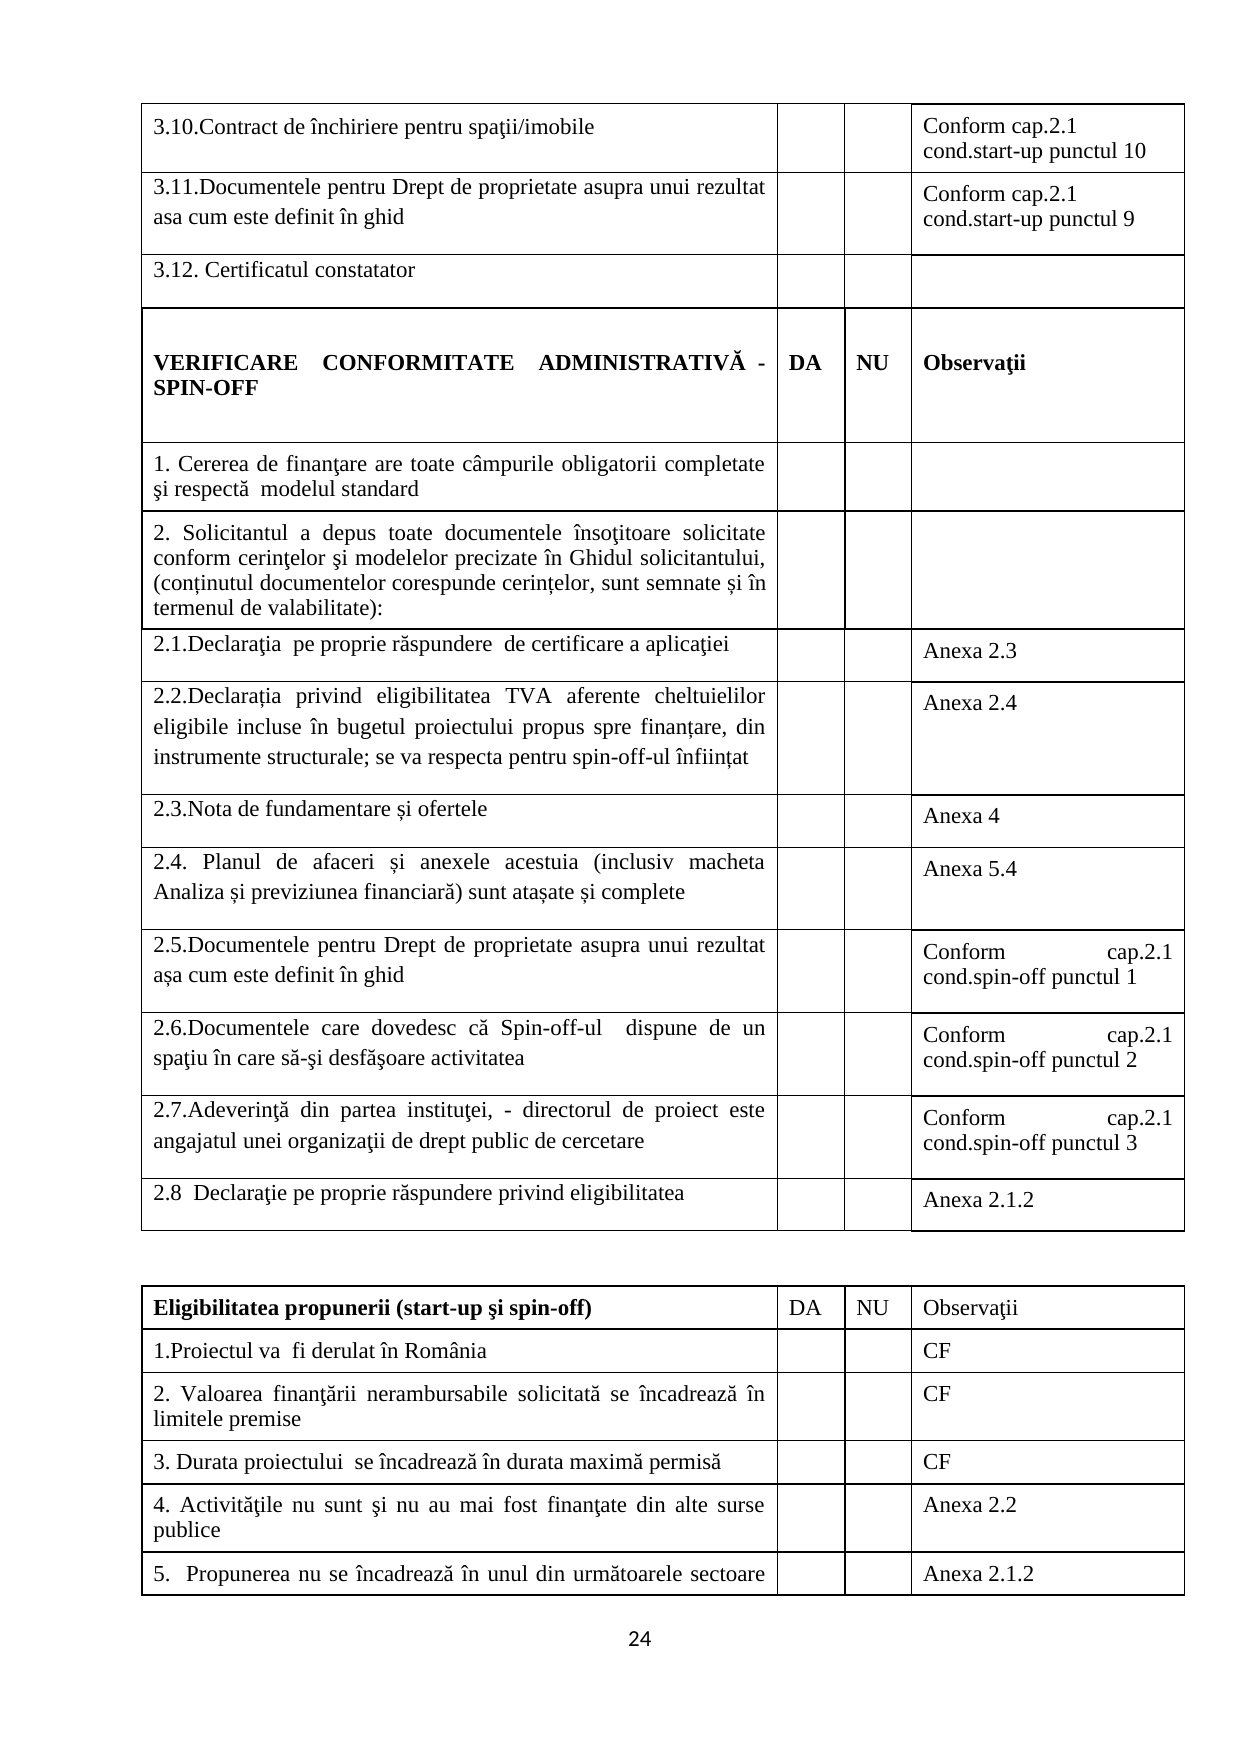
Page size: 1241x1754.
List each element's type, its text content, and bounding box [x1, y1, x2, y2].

table_cell 2.5.Documentele pentru Drept de proprietate asupra unui rezultat așa cum este definit în ghid [142, 930, 777, 1012]
table_cell [778, 1373, 844, 1440]
table_cell 1.Proiectul va fi derulat în România [143, 1330, 777, 1371]
table_header Eligibilitatea propunerii (start-up şi spin-off) [143, 1287, 777, 1328]
table_cell 2.2.Declarația privind eligibilitatea TVA aferente cheltuielilor eligibile incluse în bugetul proiectului propus spre finanțare, din instrumente structurale; se va respecta pentru spin-off-ul înființat [142, 682, 777, 794]
table_cell [778, 1013, 844, 1095]
table_cell Conform cap.2.1 cond.start-up punctul 9 [912, 173, 1184, 254]
table_cell [778, 1553, 844, 1594]
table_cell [912, 105, 1184, 172]
table_cell VERIFICARE CONFORMITATE ADMINISTRATIVĂ - SPIN-OFF [143, 309, 777, 442]
table_cell [846, 1441, 911, 1483]
table_cell [778, 930, 844, 1012]
table_cell 3.11.Documentele pentru Drept de proprietate asupra unui rezultat asa cum este definit în ghid [142, 173, 777, 254]
table_cell [912, 512, 1184, 628]
table_cell CF [912, 1373, 1184, 1440]
table_cell [846, 1373, 911, 1440]
table_cell DA [778, 309, 844, 442]
table_cell [778, 848, 844, 929]
table_cell Anexa 5.4 [912, 848, 1184, 929]
table_cell 2.7.Adeverinţă din partea instituţei, - directorul de proiect este angajatul unei organizaţii de drept public de cercetare [142, 1096, 777, 1178]
table_cell [846, 1553, 911, 1594]
table_cell [846, 512, 911, 628]
table_cell 4. Activităţile nu sunt şi nu au mai fost finanţate din alte surse publice [143, 1485, 777, 1551]
table_cell Conform cap.2.1 cond.spin-off punctul 3 [912, 1097, 1184, 1178]
table_cell [845, 930, 911, 1012]
table_cell 2.6.Documentele care dovedesc că Spin-off-ul dispune de un spaţiu în care să-şi desfăşoare activitatea [142, 1013, 777, 1095]
table_cell [778, 1179, 844, 1230]
table_cell [846, 1330, 911, 1371]
table_cell Anexa 4 [912, 796, 1184, 847]
table_cell [845, 104, 911, 172]
table_cell Anexa 2.2 [912, 1485, 1184, 1551]
table_cell [778, 682, 844, 794]
table_header DA [778, 1287, 844, 1328]
table_cell [846, 1485, 911, 1551]
table_cell [778, 173, 844, 254]
table_cell Conform cap.2.1 cond.spin-off punctul 1 [912, 931, 1184, 1012]
table_cell CF [912, 1441, 1184, 1483]
table_cell 2.4. Planul de afaceri și anexele acestuia (inclusiv macheta Analiza și previziunea financiară) sunt atașate și complete [142, 848, 777, 929]
table_cell [778, 512, 844, 628]
table_cell [778, 1096, 844, 1178]
table_cell [846, 443, 911, 510]
table_cell 2. Valoarea finanţării nerambursabile solicitată se încadrează în limitele premise [143, 1373, 777, 1440]
table_cell [845, 795, 911, 847]
table_header Observaţii [912, 1287, 1184, 1328]
table_cell [845, 630, 911, 681]
table_header NU [846, 1287, 911, 1328]
table_cell [845, 1013, 911, 1095]
table_cell 3. Durata proiectului se încadrează în durata maximă permisă [143, 1441, 777, 1483]
table_cell [778, 255, 844, 307]
table_cell 2.3.Nota de fundamentare și ofertele [142, 795, 777, 847]
table_cell Anexa 2.1.2 [912, 1553, 1184, 1594]
table_cell NU [846, 309, 911, 442]
table_cell [778, 1441, 844, 1483]
table_cell 3.12. Certificatul constatator [142, 255, 777, 307]
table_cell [143, 1553, 777, 1594]
table_cell [778, 630, 844, 681]
table_cell [845, 1179, 911, 1230]
table_cell Observaţii [912, 309, 1184, 442]
table_cell [778, 1330, 844, 1371]
table_cell Conform cap.2.1 cond.spin-off punctul 2 [912, 1014, 1184, 1095]
table_cell 1. Cererea de finanţare are toate câmpurile obligatorii completate şi respectă modelul standard [143, 443, 777, 510]
table_cell [845, 1096, 911, 1178]
table_cell [845, 173, 911, 254]
table_cell 2.1.Declaraţia pe proprie răspundere de certificare a aplicaţiei [142, 630, 777, 681]
table_cell [912, 443, 1184, 510]
table_cell Anexa 2.4 [912, 683, 1184, 794]
table_cell [778, 104, 844, 172]
table_cell [845, 848, 911, 929]
table_cell [912, 256, 1184, 307]
table_cell [845, 255, 911, 307]
table_cell 2.8 Declaraţie pe proprie răspundere privind eligibilitatea [142, 1179, 777, 1230]
table_cell [778, 1485, 844, 1551]
table_cell Anexa 2.1.2 [912, 1180, 1184, 1230]
table_cell [845, 682, 911, 794]
table_cell 2. Solicitantul a depus toate documentele însoţitoare solicitate conform cerinţelor şi modelelor precizate în Ghidul solicitantului, (conținutul documentelor corespunde cerințelor, sunt semnate și în termenul de valabilitate): [143, 512, 777, 628]
table_cell Anexa 2.3 [912, 630, 1184, 681]
table_cell 3.10.Contract de închiriere pentru spaţii/imobile [142, 104, 777, 172]
table_cell CF [912, 1330, 1184, 1371]
table_cell [778, 795, 844, 847]
table_cell [778, 443, 844, 510]
